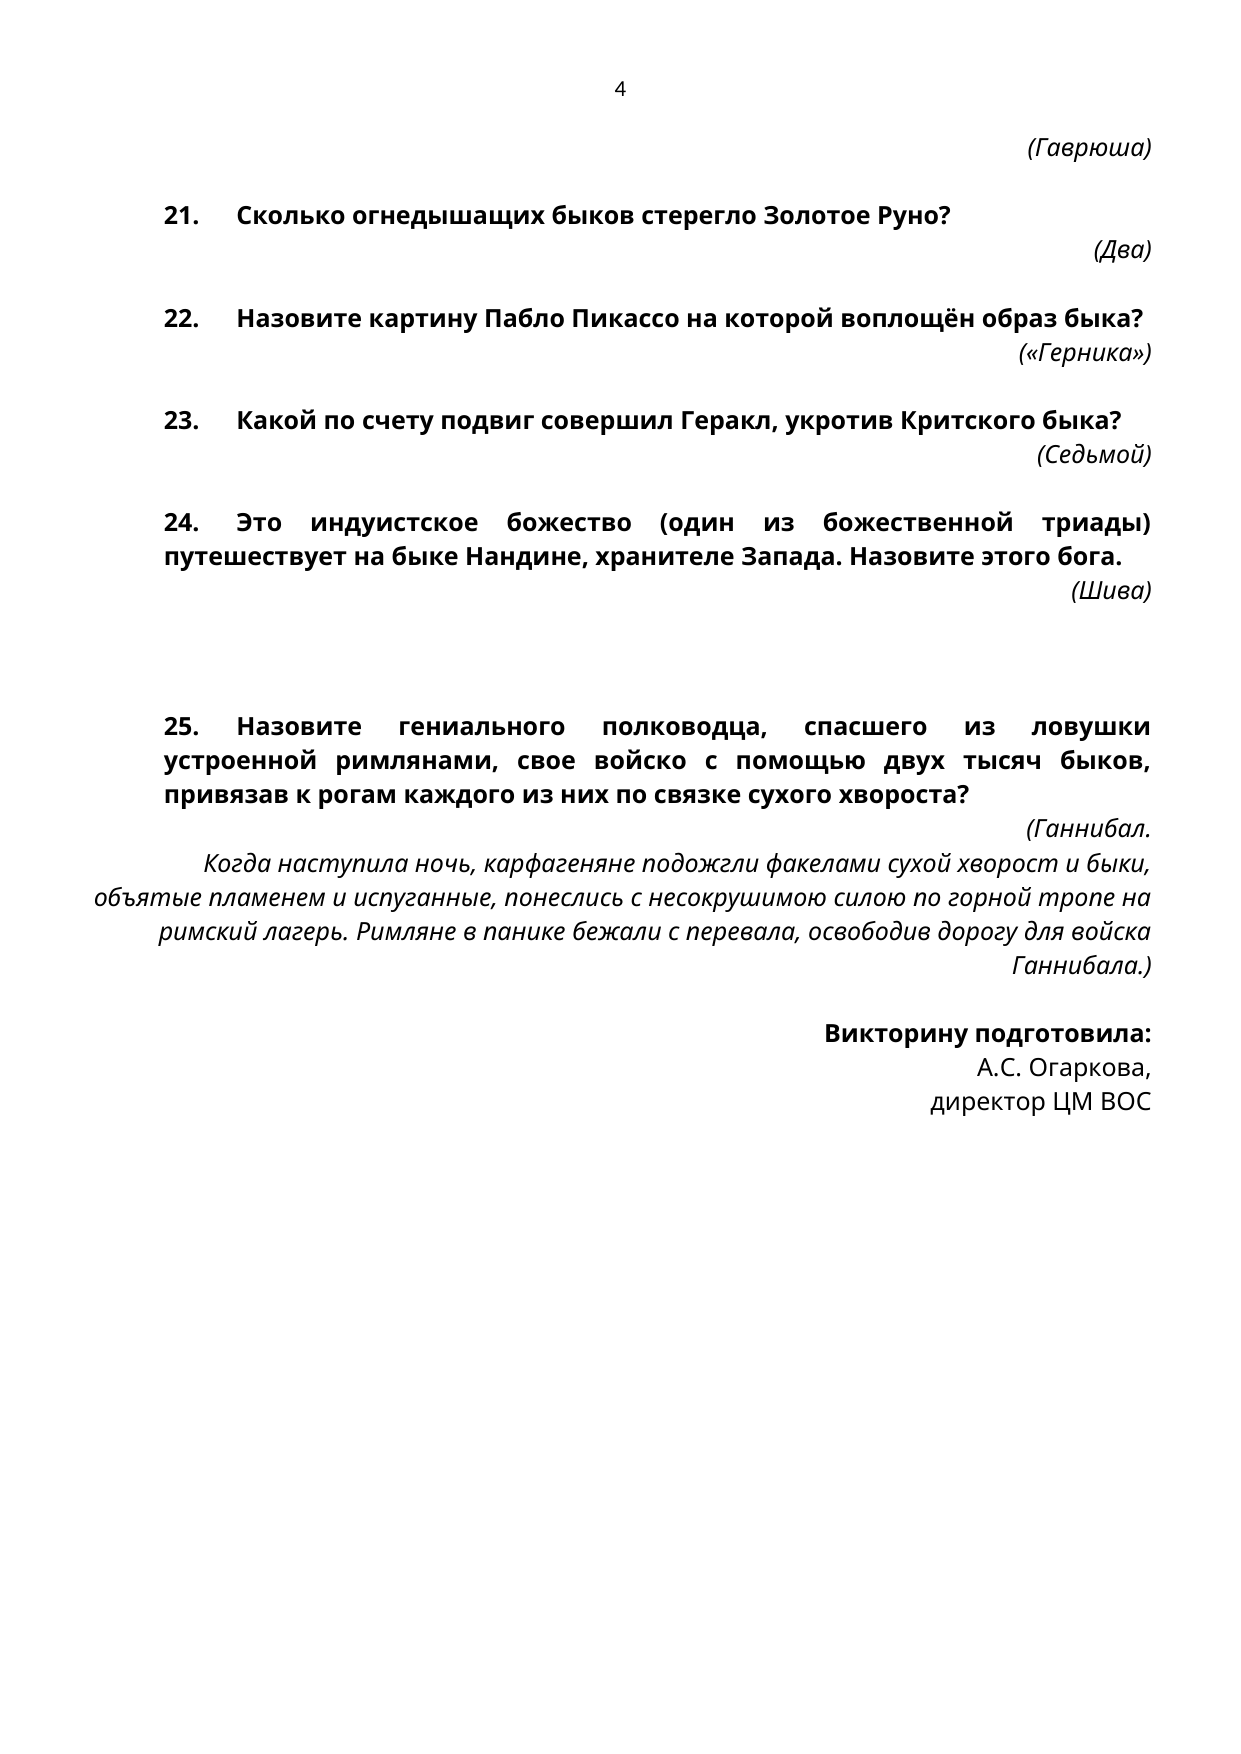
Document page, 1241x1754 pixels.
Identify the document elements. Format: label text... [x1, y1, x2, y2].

list Это индуистское божество (один из божественной триады) путешествует на быке Нандине, хранителе Запада. Назовите этого бога. [164, 504, 1152, 573]
list (Седьмой) [164, 436, 1152, 471]
list (Два) [164, 232, 1152, 266]
list Сколько огнедышащих быков стерегло Золотое Руно? [164, 198, 1152, 232]
text (Ганнибал. [89, 811, 1152, 845]
list («Герника») [164, 334, 1152, 368]
list Назовите картину Пабло Пикассо на которой воплощён образ быка? [164, 300, 1152, 334]
list Назовите гениального полководца, спасшего из ловушки устроенной римлянами, свое войско с помощью двух тысяч быков, привязав к рогам каждого из них по связке сухого хвороста? [164, 709, 1152, 811]
list Какой по счету подвиг совершил Геракл, укротив Критского быка? [164, 402, 1152, 436]
text директор ЦМ ВОС [89, 1084, 1152, 1118]
list (Шива) [164, 573, 1152, 607]
text А.С. Огаркова, [89, 1049, 1152, 1084]
text Когда наступила ночь, карфагеняне подожгли факелами сухой хворост и быки, объятые пламенем и испуганные, понеслись с несокрушимою силою по горной тропе на римский лагерь. Римляне в панике бежали с перевала, освободив дорогу для войска Ганнибала.) [89, 845, 1152, 981]
text Викторину подготовила: [89, 1016, 1152, 1049]
list (Гаврюша) [164, 130, 1152, 164]
